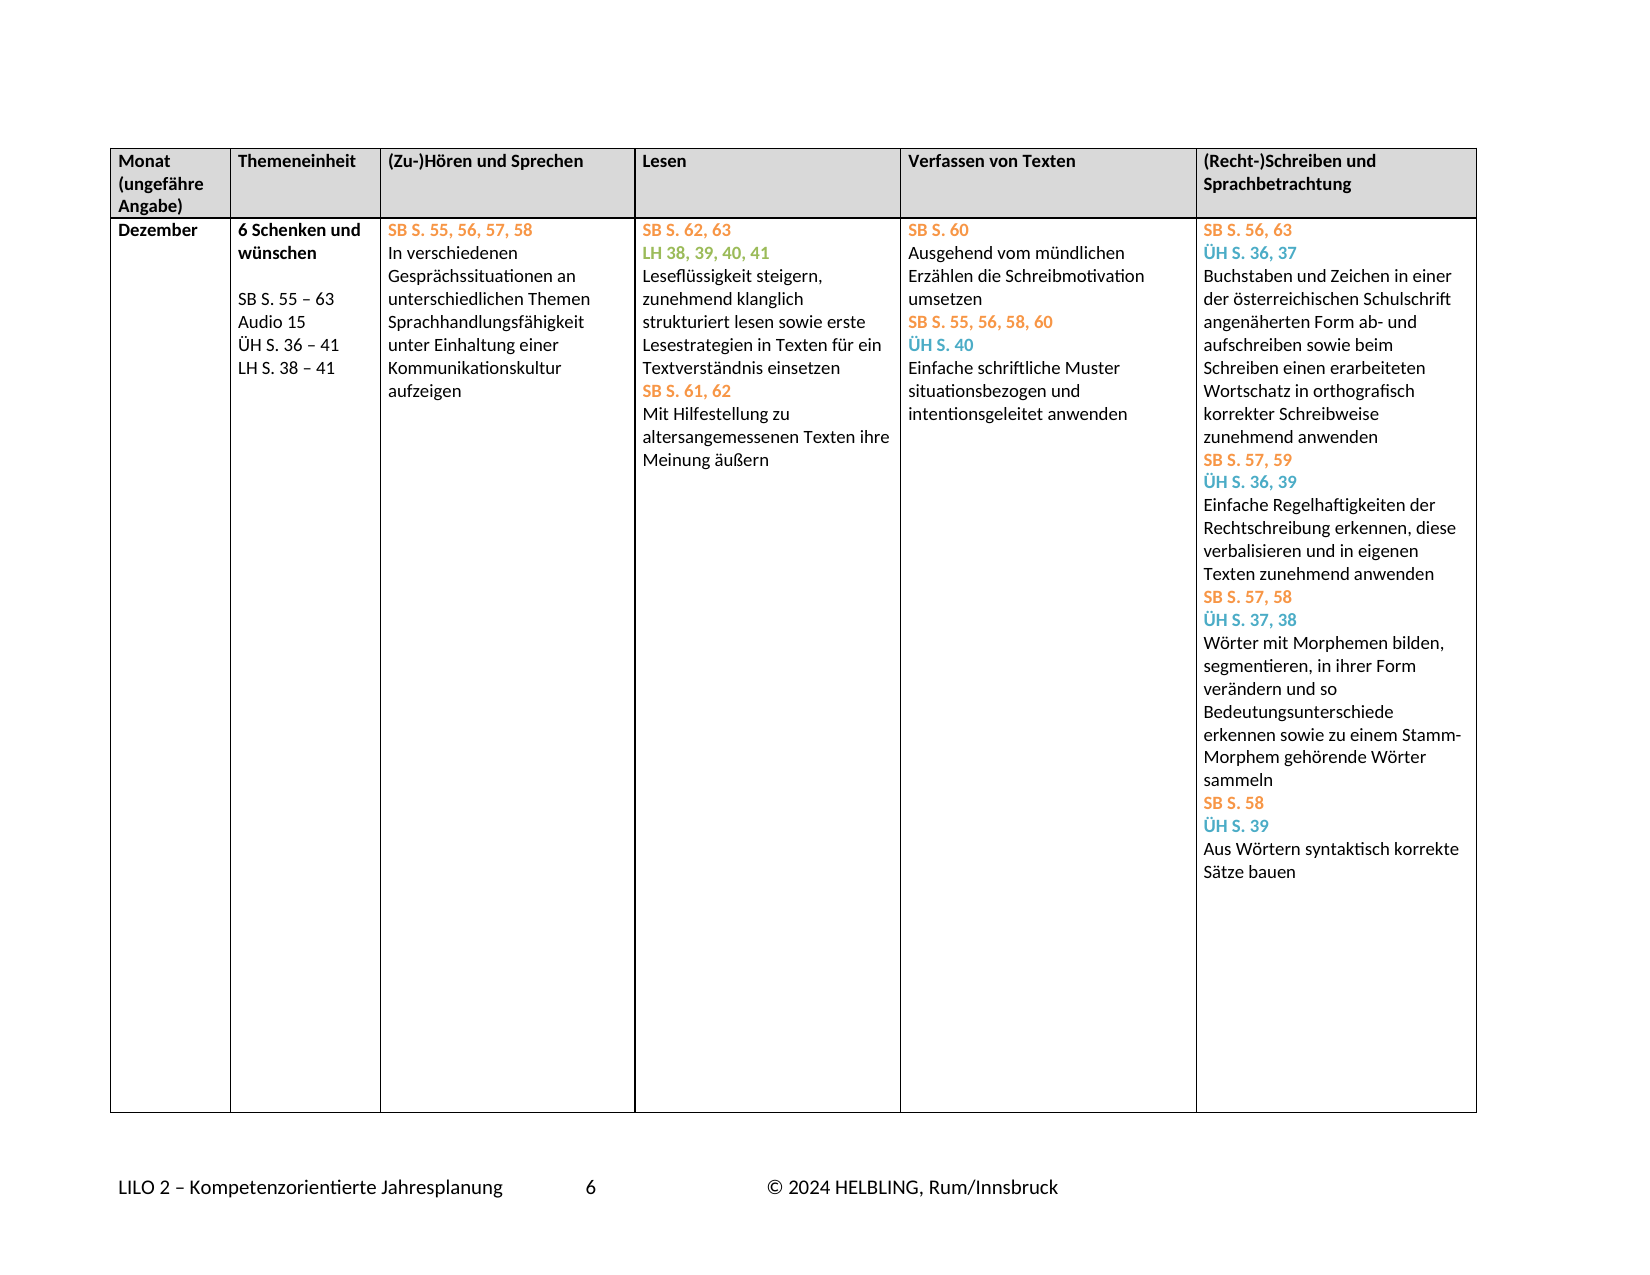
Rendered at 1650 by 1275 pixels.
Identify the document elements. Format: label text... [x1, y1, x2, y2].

table_cell 6 Schenken und wünschen SB S. 55 – 63 Audio 15 ÜH S. 36 – 41 LH S. 38 – 41 [231, 219, 380, 1112]
table_cell Verfassen von Texten [901, 149, 1196, 217]
table_cell Lesen [636, 149, 900, 217]
table_cell SB S. 62, 63 LH 38, 39, 40, 41 Leseflüssigkeit steigern, zunehmend klanglich strukturiert lesen sowie erste Lesestrategien in Texten für ein Textverständnis einsetzen SB S. 61, 62 Mit Hilfestellung zu altersangemessenen Texten ihre Meinung äußern [636, 219, 900, 1112]
table_cell SB S. 55, 56, 57, 58 In verschiedenen Gesprächssituationen an unterschiedlichen Themen Sprachhandlungsfähigkeit unter Einhaltung einer Kommunikationskultur aufzeigen [381, 219, 634, 1112]
table_cell Themeneinheit [231, 149, 380, 217]
table_cell Dezember [111, 219, 230, 1112]
table_cell Monat (ungefähre Angabe) [111, 149, 230, 217]
table_cell SB S. 60 Ausgehend vom mündlichen Erzählen die Schreibmotivation umsetzen SB S. 55, 56, 58, 60 ÜH S. 40 Einfache schriftliche Muster situationsbezogen und intentionsgeleitet anwenden [901, 219, 1196, 1112]
table_cell (Recht-)Schreiben und Sprachbetrachtung [1197, 149, 1476, 217]
table_cell SB S. 56, 63 ÜH S. 36, 37 Buchstaben und Zeichen in einer der österreichischen Schulschrift angenäherten Form ab- und aufschreiben sowie beim Schreiben einen erarbeiteten Wortschatz in orthografisch korrekter Schreibweise zunehmend anwenden SB S. 57, 59 ÜH S. 36, 39 Einfache Regelhaftigkeiten der Rechtschreibung erkennen, diese verbalisieren und in eigenen Texten zunehmend anwenden SB S. 57, 58 ÜH S. 37, 38 Wörter mit Morphemen bilden, segmentieren, in ihrer Form verändern und so Bedeutungsunterschiede erkennen sowie zu einem Stamm-Morphem gehörende Wörter sammeln SB S. 58 ÜH S. 39 Aus Wörtern syntaktisch korrekte Sätze bauen [1197, 219, 1476, 1112]
table_cell (Zu-)Hören und Sprechen [381, 149, 634, 217]
